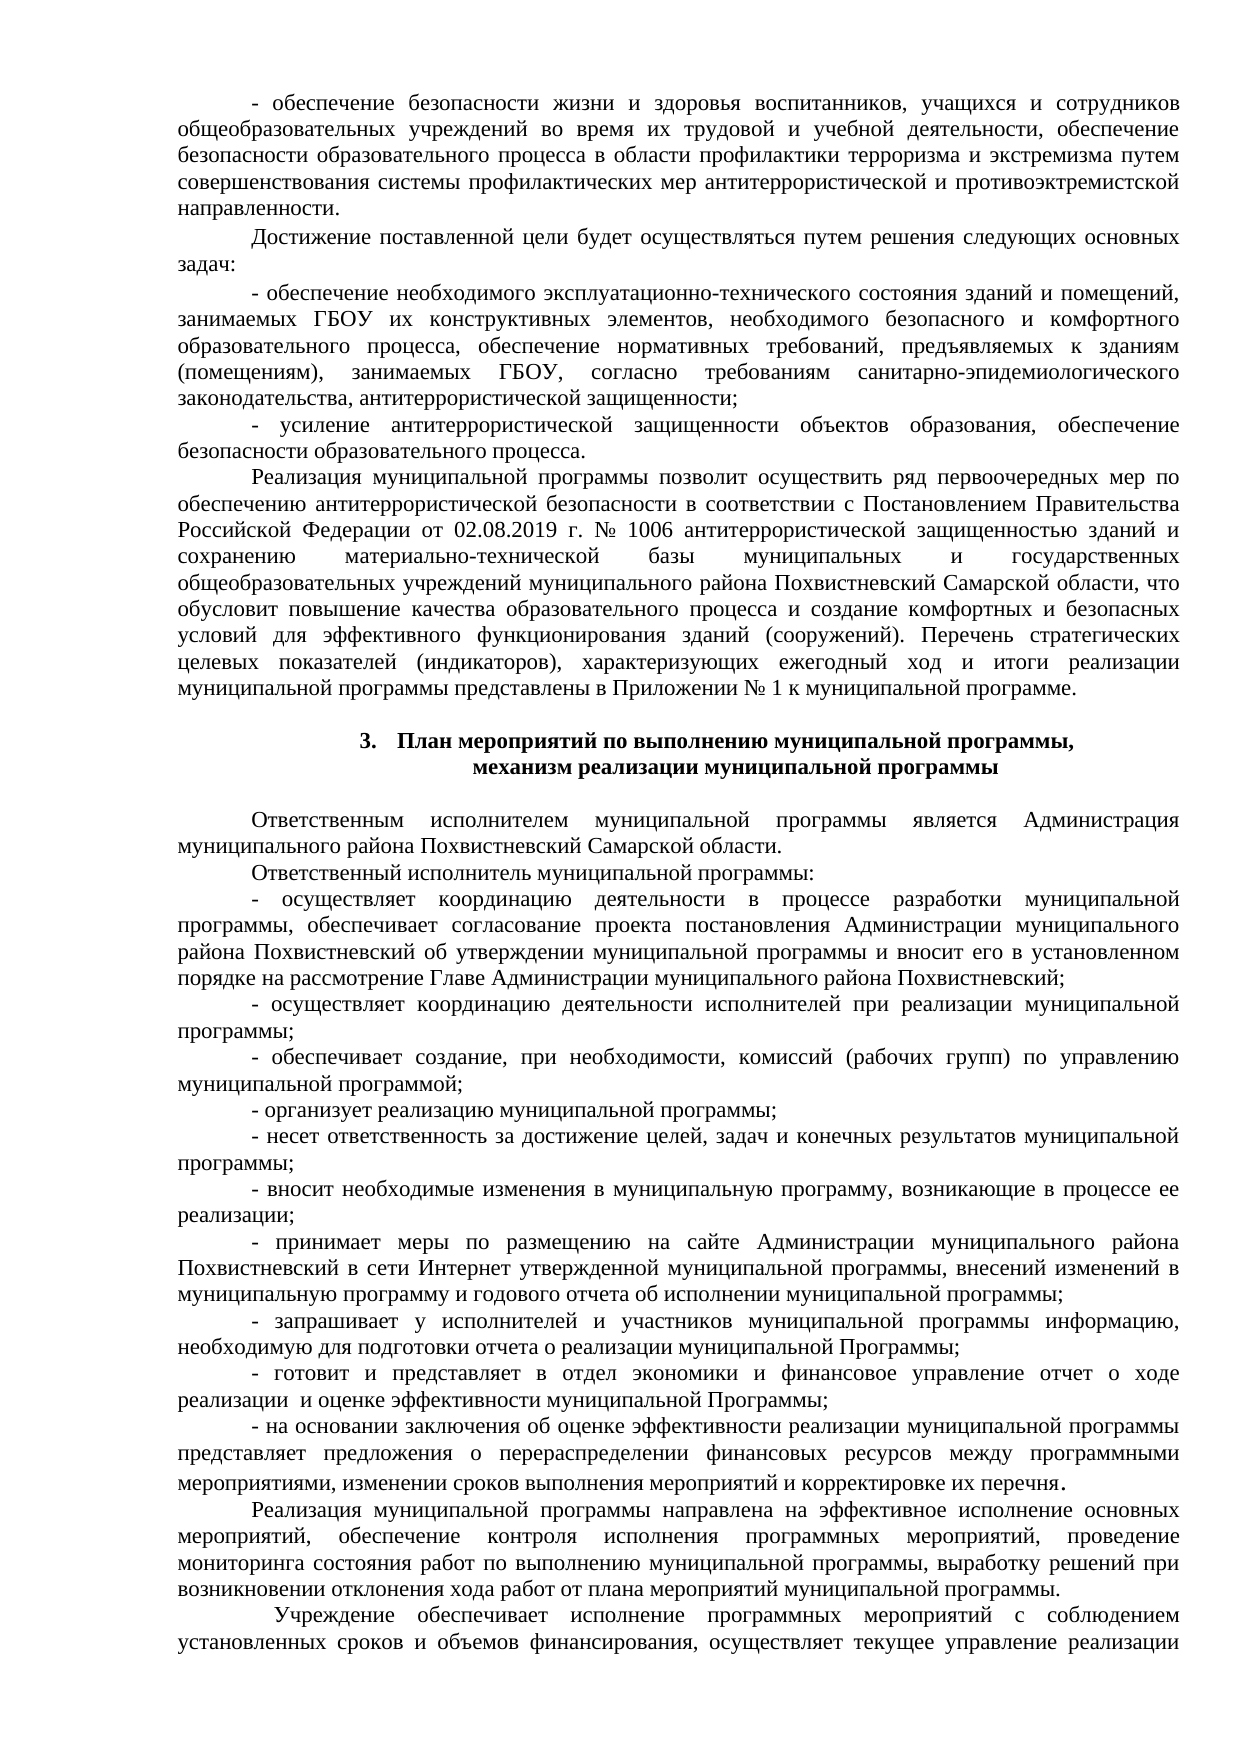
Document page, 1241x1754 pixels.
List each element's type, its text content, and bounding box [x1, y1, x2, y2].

text - организует реализацию муниципальной программы; [177, 1096, 1181, 1122]
text - осуществляет координацию деятельности исполнителей при реализации муниципальной программы; [177, 991, 1181, 1043]
text - обеспечение безопасности жизни и здоровья воспитанников, учащихся и сотрудников общеобразовательных учреждений во время их трудовой и учебной деятельности, обеспечение безопасности образовательного процесса в области профилактики терроризма и экстремизма путем совершенствования системы профилактических мер антитеррористической и противоэктремистской направленности. [177, 89, 1181, 220]
text Реализация муниципальной программы позволит осуществить ряд первоочередных мер по обеспечению антитеррористической безопасности в соответствии с Постановлением Правительства Российской Федерации от 02.08.2019 г. № 1006 антитеррористической защищенностью зданий и сохранению материально-технической базы муниципальных и государственных общеобразовательных учреждений муниципального района Похвистневский Самарской области, что обусловит повышение качества образовательного процесса и создание комфортных и безопасных условий для эффективного функционирования зданий (сооружений). Перечень стратегических целевых показателей (индикаторов), характеризующих ежегодный ход и итоги реализации муниципальной программы представлены в Приложении № 1 к муниципальной программе. [177, 463, 1181, 701]
list План мероприятий по выполнению муниципальной программы, [252, 727, 1181, 753]
text Ответственный исполнитель муниципальной программы: [177, 859, 1181, 885]
text - вносит необходимые изменения в муниципальную программу, возникающие в процессе ее реализации; [177, 1175, 1181, 1228]
text - готовит и представляет в отдел экономики и финансовое управление отчет о ходе реализации и оценке эффективности муниципальной Программы; [177, 1359, 1181, 1412]
text - осуществляет координацию деятельности в процессе разработки муниципальной программы, обеспечивает согласование проекта постановления Администрации муниципального района Похвистневский об утверждении муниципальной программы и вносит его в установленном порядке на рассмотрение Главе Администрации муниципального района Похвистневский; [177, 885, 1181, 991]
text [177, 1601, 1181, 1654]
text Реализация муниципальной программы направлена на эффективное исполнение основных мероприятий, обеспечение контроля исполнения программных мероприятий, проведение мониторинга состояния работ по выполнению муниципальной программы, выработку решений при возникновении отклонения хода работ от плана мероприятий муниципальной программы. [177, 1496, 1181, 1601]
list механизм реализации муниципальной программы [290, 753, 1181, 780]
text - обеспечивает создание, при необходимости, комиссий (рабочих групп) по управлению муниципальной программой; [177, 1043, 1181, 1096]
text - обеспечение необходимого эксплуатационно-технического состояния зданий и помещений, занимаемых ГБОУ их конструктивных элементов, необходимого безопасного и комфортного образовательного процесса, обеспечение нормативных требований, предъявляемых к зданиям (помещениям), занимаемых ГБОУ, согласно требованиям санитарно-эпидемиологического законодательства, антитеррористической защищенности; [177, 279, 1181, 411]
text - на основании заключения об оценке эффективности реализации муниципальной программы представляет предложения о перераспределении финансовых ресурсов между программными мероприятиями, изменении сроков выполнения мероприятий и корректировке их перечня. [177, 1412, 1181, 1496]
text - принимает меры по размещению на сайте Администрации муниципального района Похвистневский в сети Интернет утвержденной муниципальной программы, внесений изменений в муниципальную программу и годового отчета об исполнении муниципальной программы; [177, 1228, 1181, 1307]
text - несет ответственность за достижение целей, задач и конечных результатов муниципальной программы; [177, 1122, 1181, 1175]
text Достижение поставленной цели будет осуществляться путем решения следующих основных задач: [177, 223, 1181, 276]
text - запрашивает у исполнителей и участников муниципальной программы информацию, необходимую для подготовки отчета о реализации муниципальной Программы; [177, 1307, 1181, 1359]
text Ответственным исполнителем муниципальной программы является Администрация муниципального района Похвистневский Самарской области. [177, 806, 1181, 859]
text - усиление антитеррористической защищенности объектов образования, обеспечение безопасности образовательного процесса. [177, 411, 1181, 463]
